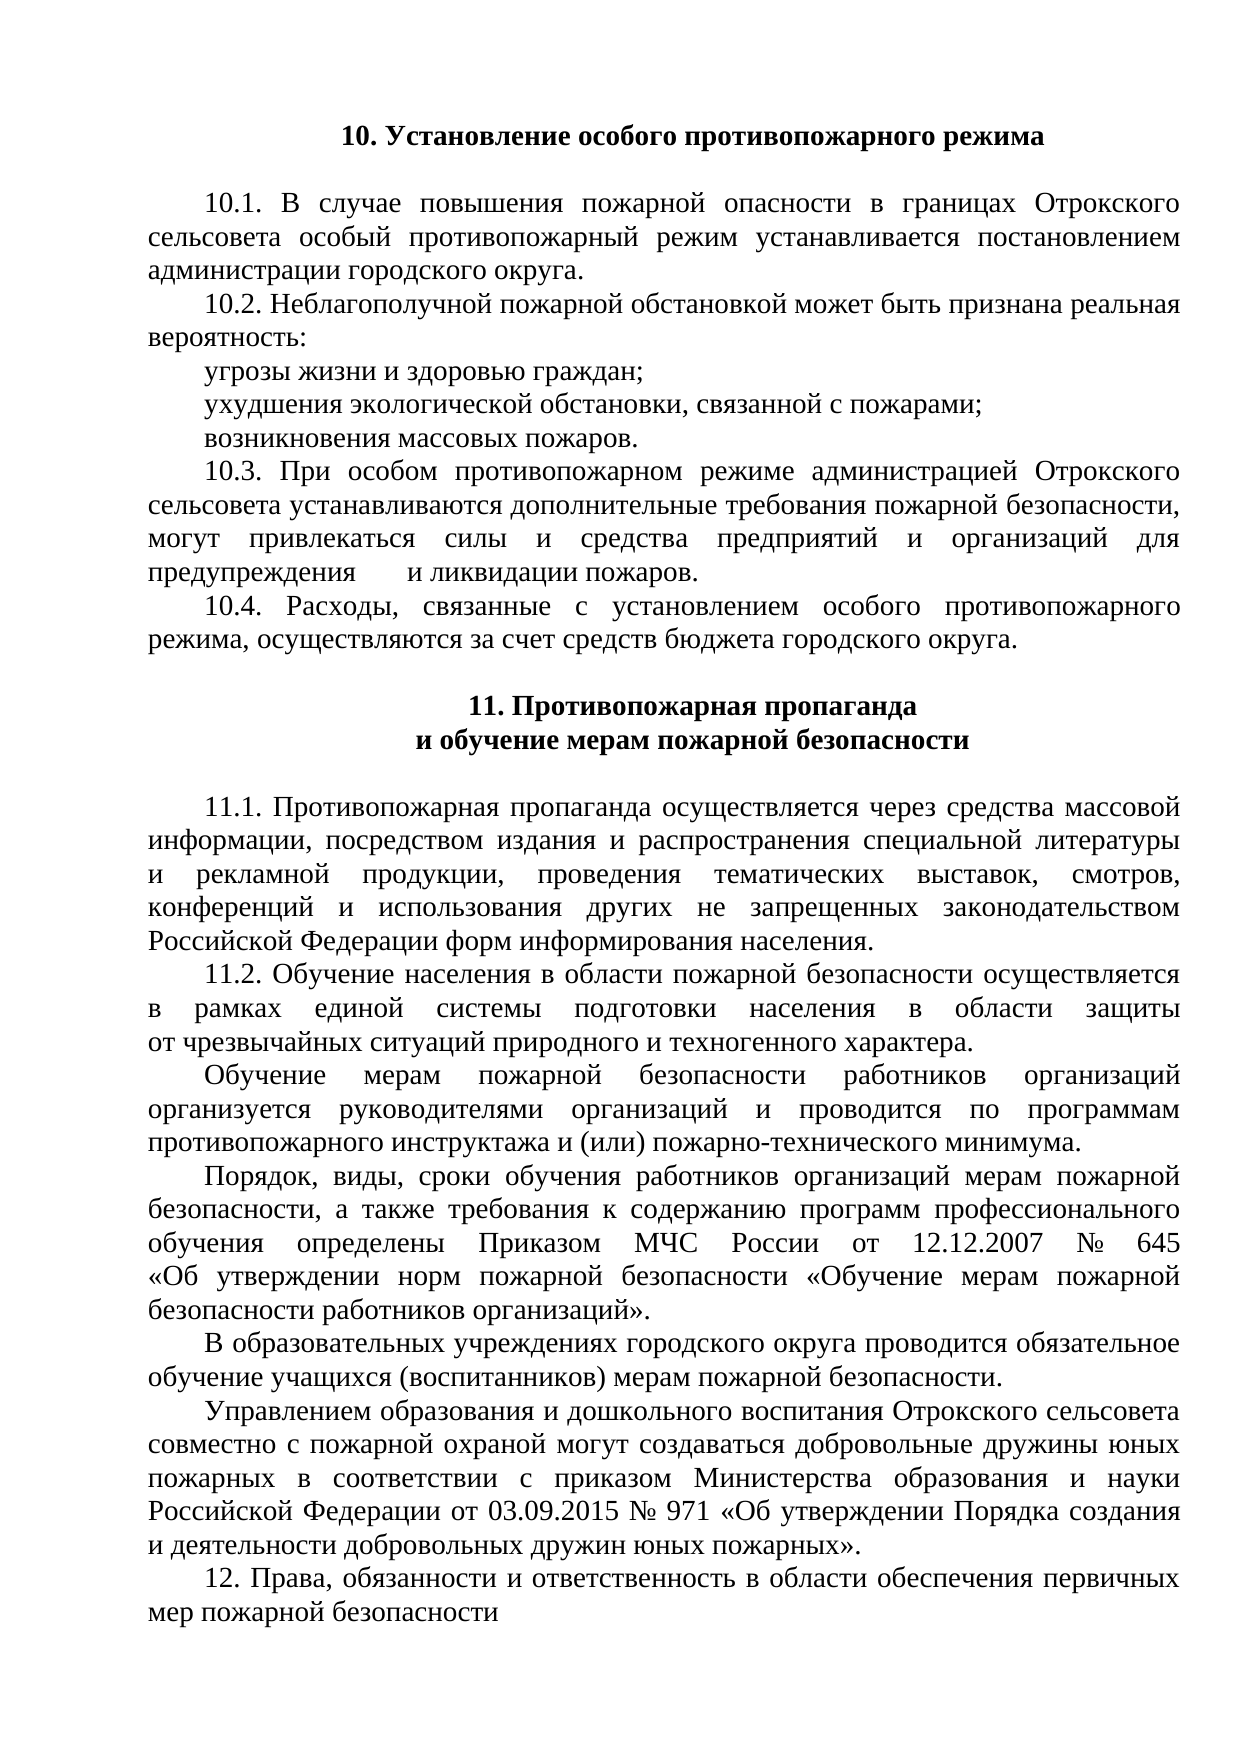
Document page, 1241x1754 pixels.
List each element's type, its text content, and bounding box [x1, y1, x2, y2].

text 11.2. Обучение населения в области пожарной безопасности осуществляется в рамках единой системы подготовки населения в области защиты от чрезвычайных ситуаций природного и техногенного характера. [148, 957, 1181, 1057]
text 10.3. При особом противопожарном режиме администрацией Отрокского сельсовета устанавливаются дополнительные требования пожарной безопасности, могут привлекаться силы и средства предприятий и организаций для предупреждения и ликвидации пожаров. [148, 453, 1181, 588]
text ухудшения экологической обстановки, связанной с пожарами; [148, 386, 1181, 420]
text 10.1. В случае повышения пожарной опасности в границах Отрокского сельсовета особый противопожарный режим устанавливается постановлением администрации городского округа. [148, 185, 1181, 286]
text Порядок, виды, сроки обучения работников организаций мерам пожарной безопасности, а также требования к содержанию программ профессионального обучения определены Приказом МЧС России от 12.12.2007 № 645 «Об утверждении норм пожарной безопасности «Обучение мерам пожарной безопасности работников организаций». [148, 1158, 1181, 1326]
text угрозы жизни и здоровью граждан; [148, 353, 1181, 386]
text В образовательных учреждениях городского округа проводится обязательное обучение учащихся (воспитанников) мерам пожарной безопасности. [148, 1326, 1181, 1393]
text 10.4. Расходы, связанные с установлением особого противопожарного режима, осуществляются за счет средств бюджета городского округа. [148, 588, 1181, 655]
text возникновения массовых пожаров. [148, 420, 1181, 453]
text Управлением образования и дошкольного воспитания Отрокского сельсовета совместно с пожарной охраной могут создаваться добровольные дружины юных пожарных в соответствии с приказом Министерства образования и науки Российской Федерации от 03.09.2015 № 971 «Об утверждении Порядка создания и деятельности добровольных дружин юных пожарных». [148, 1393, 1181, 1560]
text 11. Противопожарная пропаганда [148, 688, 1181, 722]
text 10.2. Неблагополучной пожарной обстановкой может быть признана реальная вероятность: [148, 286, 1181, 353]
text 12. Права, обязанности и ответственность в области обеспечения первичных мер пожарной безопасности [148, 1560, 1181, 1627]
text 10. Установление особого противопожарного режима [148, 118, 1181, 152]
text и обучение мерам пожарной безопасности [148, 722, 1181, 755]
text 11.1. Противопожарная пропаганда осуществляется через средства массовой информации, посредством издания и распространения специальной литературы и рекламной продукции, проведения тематических выставок, смотров, конференций и использования других не запрещенных законодательством Российской Федерации форм информирования населения. [148, 789, 1181, 957]
text Обучение мерам пожарной безопасности работников организаций организуется руководителями организаций и проводится по программам противопожарного инструктажа и (или) пожарно-технического минимума. [148, 1057, 1181, 1158]
